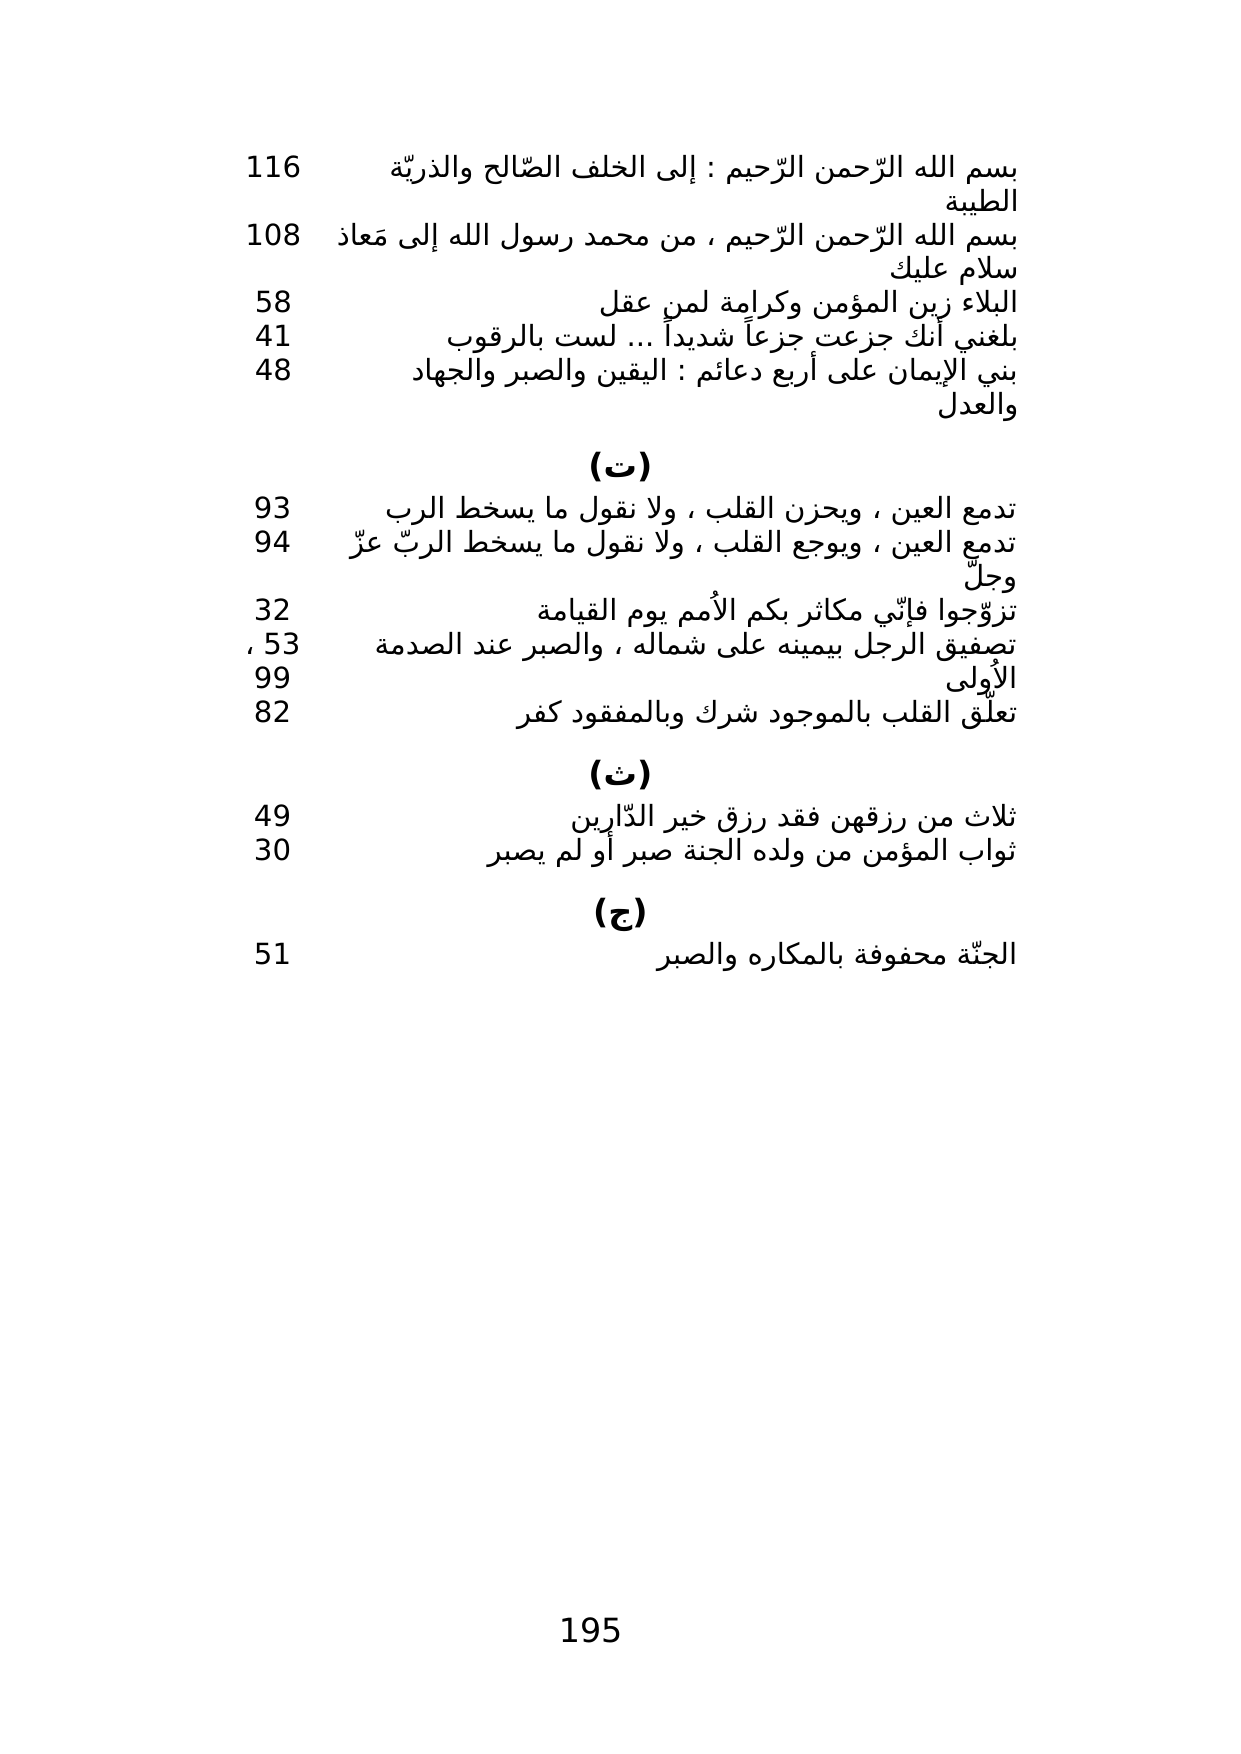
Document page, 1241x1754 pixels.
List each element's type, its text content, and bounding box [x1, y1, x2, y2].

table_cell تزوّجوا فإنّي مكاثر بكم الاُمم يوم القيامة [320, 594, 1028, 628]
table_cell 82 [226, 696, 319, 729]
table_cell 108 [226, 218, 321, 286]
table_cell 94 [226, 526, 319, 594]
table_header 93 [226, 492, 319, 526]
table_cell 30 [226, 834, 319, 867]
table_cell بسم الله الرّحمن الرّحيم ، من محمد رسول الله إلى مَعاذ سلام عليك [321, 218, 1030, 286]
table_header الجنّة محفوفة بالمكاره والصبر [320, 938, 1028, 972]
table_header تدمع العين ، ويحزن القلب ، ولا نقول ما يسخط الرب [320, 492, 1028, 526]
table_cell 58 [226, 286, 321, 320]
table_cell 48 [226, 354, 321, 422]
table_cell تدمع العين ، ويوجع القلب ، ولا نقول ما يسخط الربّ عزّ وجلّ [320, 526, 1028, 594]
table_cell 32 [226, 594, 319, 628]
table_cell البلاء زين المؤمن وكرامة لمن عقل [321, 286, 1030, 320]
table_header ثلاث من رزقهن فقد رزق خير الدّارين [320, 800, 1028, 833]
table_header 116 [226, 150, 321, 218]
table_cell تعلّق القلب بالموجود شرك وبالمفقود كفر [320, 696, 1028, 729]
table_header 49 [226, 800, 319, 833]
table_cell بلغني أنك جزعت جزعاً شديداً ... لست بالرقوب [321, 320, 1030, 354]
table_cell ثواب المؤمن من ولده الجنة صبر أو لم يصبر [320, 834, 1028, 867]
table_header 51 [226, 938, 319, 972]
table_header بسم الله الرّحمن الرّحيم : إلى الخلف الصّالح والذريّة الطيبة [321, 150, 1030, 218]
text (ج) [237, 892, 1003, 931]
text (ت) [237, 447, 1003, 486]
table_cell 41 [226, 320, 321, 354]
text (ث) [237, 754, 1003, 793]
table_cell تصفيق الرجل بيمينه على شماله ، والصبر عند الصدمة الاُولى [320, 628, 1028, 696]
table_cell بني الإيمان على أربع دعائم : اليقين والصبر والجهاد والعدل [321, 354, 1030, 422]
table_cell 53 ، 99 [226, 628, 319, 696]
